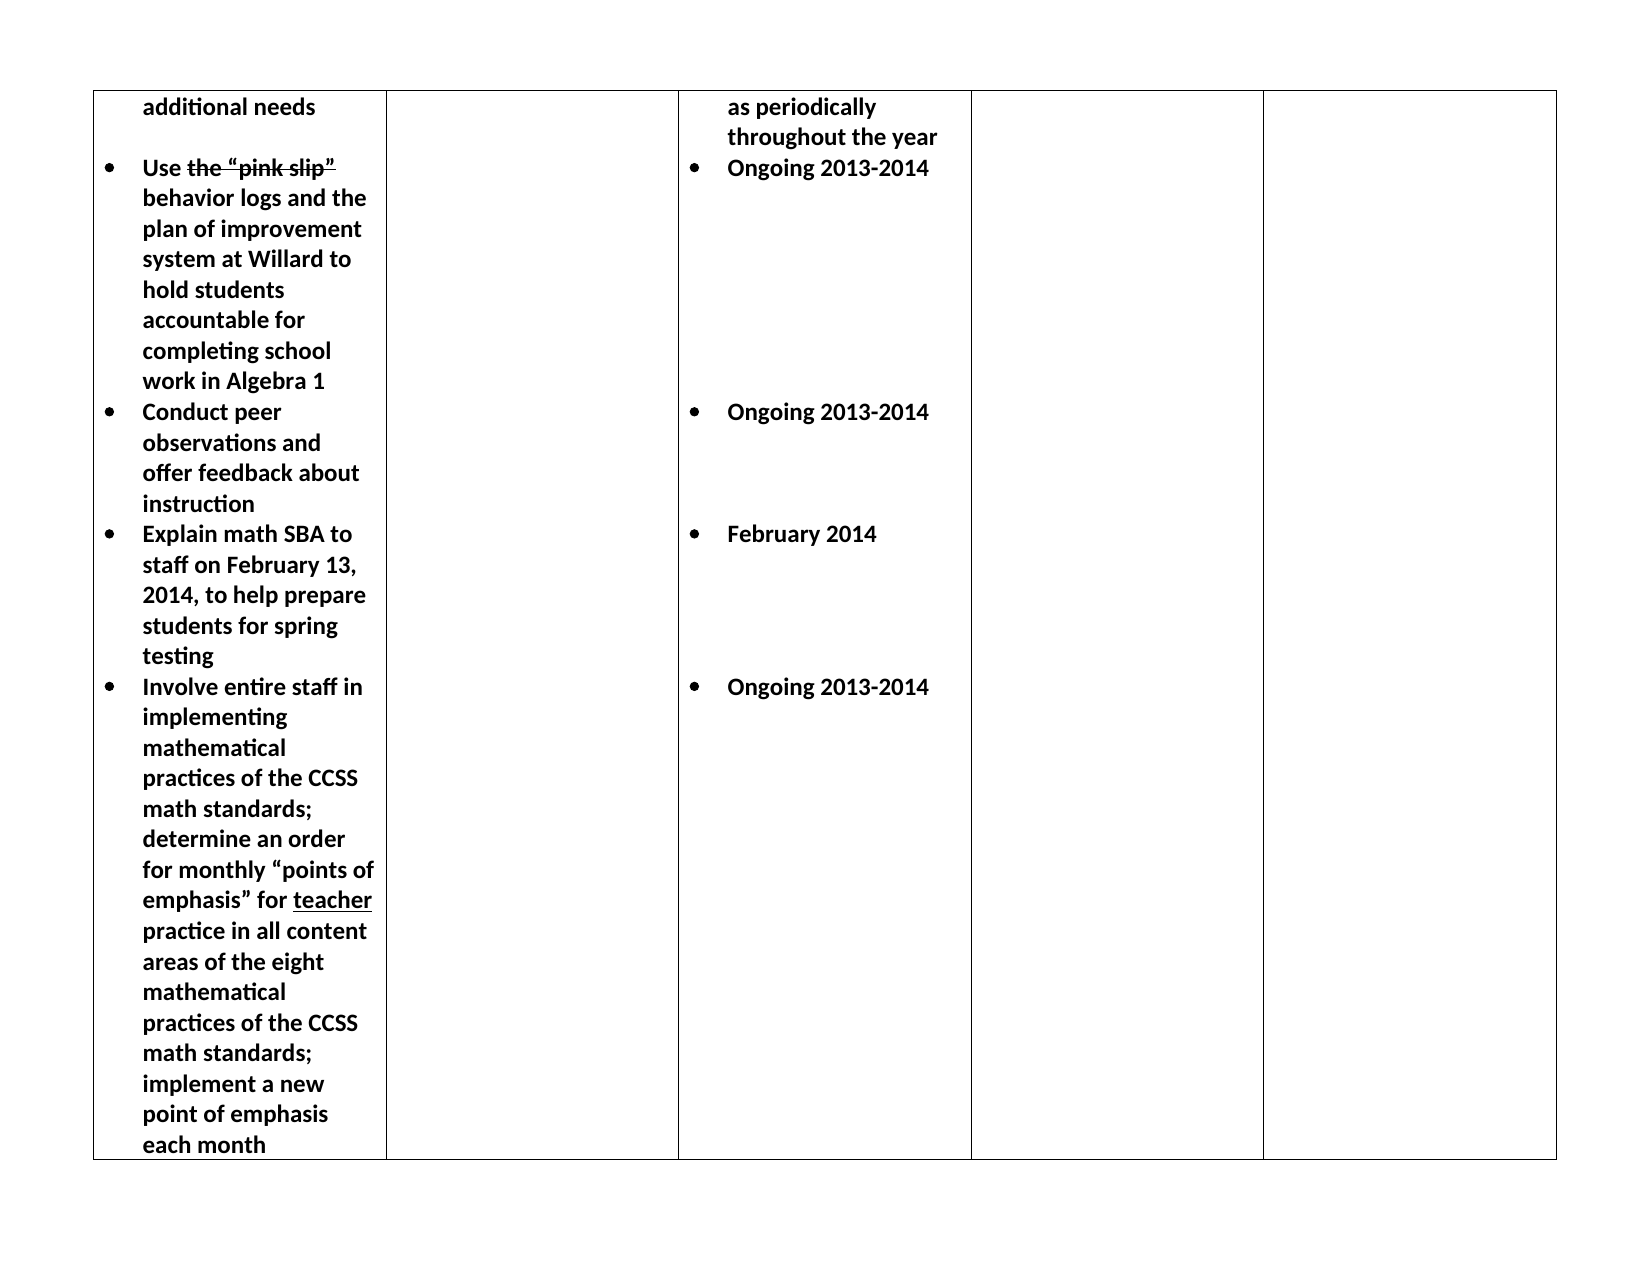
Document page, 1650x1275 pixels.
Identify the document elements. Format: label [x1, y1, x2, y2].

table_cell [1264, 91, 1556, 1159]
table_cell [679, 91, 971, 1159]
table_cell [972, 91, 1263, 1159]
table_cell [94, 91, 386, 1159]
table_cell [387, 91, 678, 1159]
